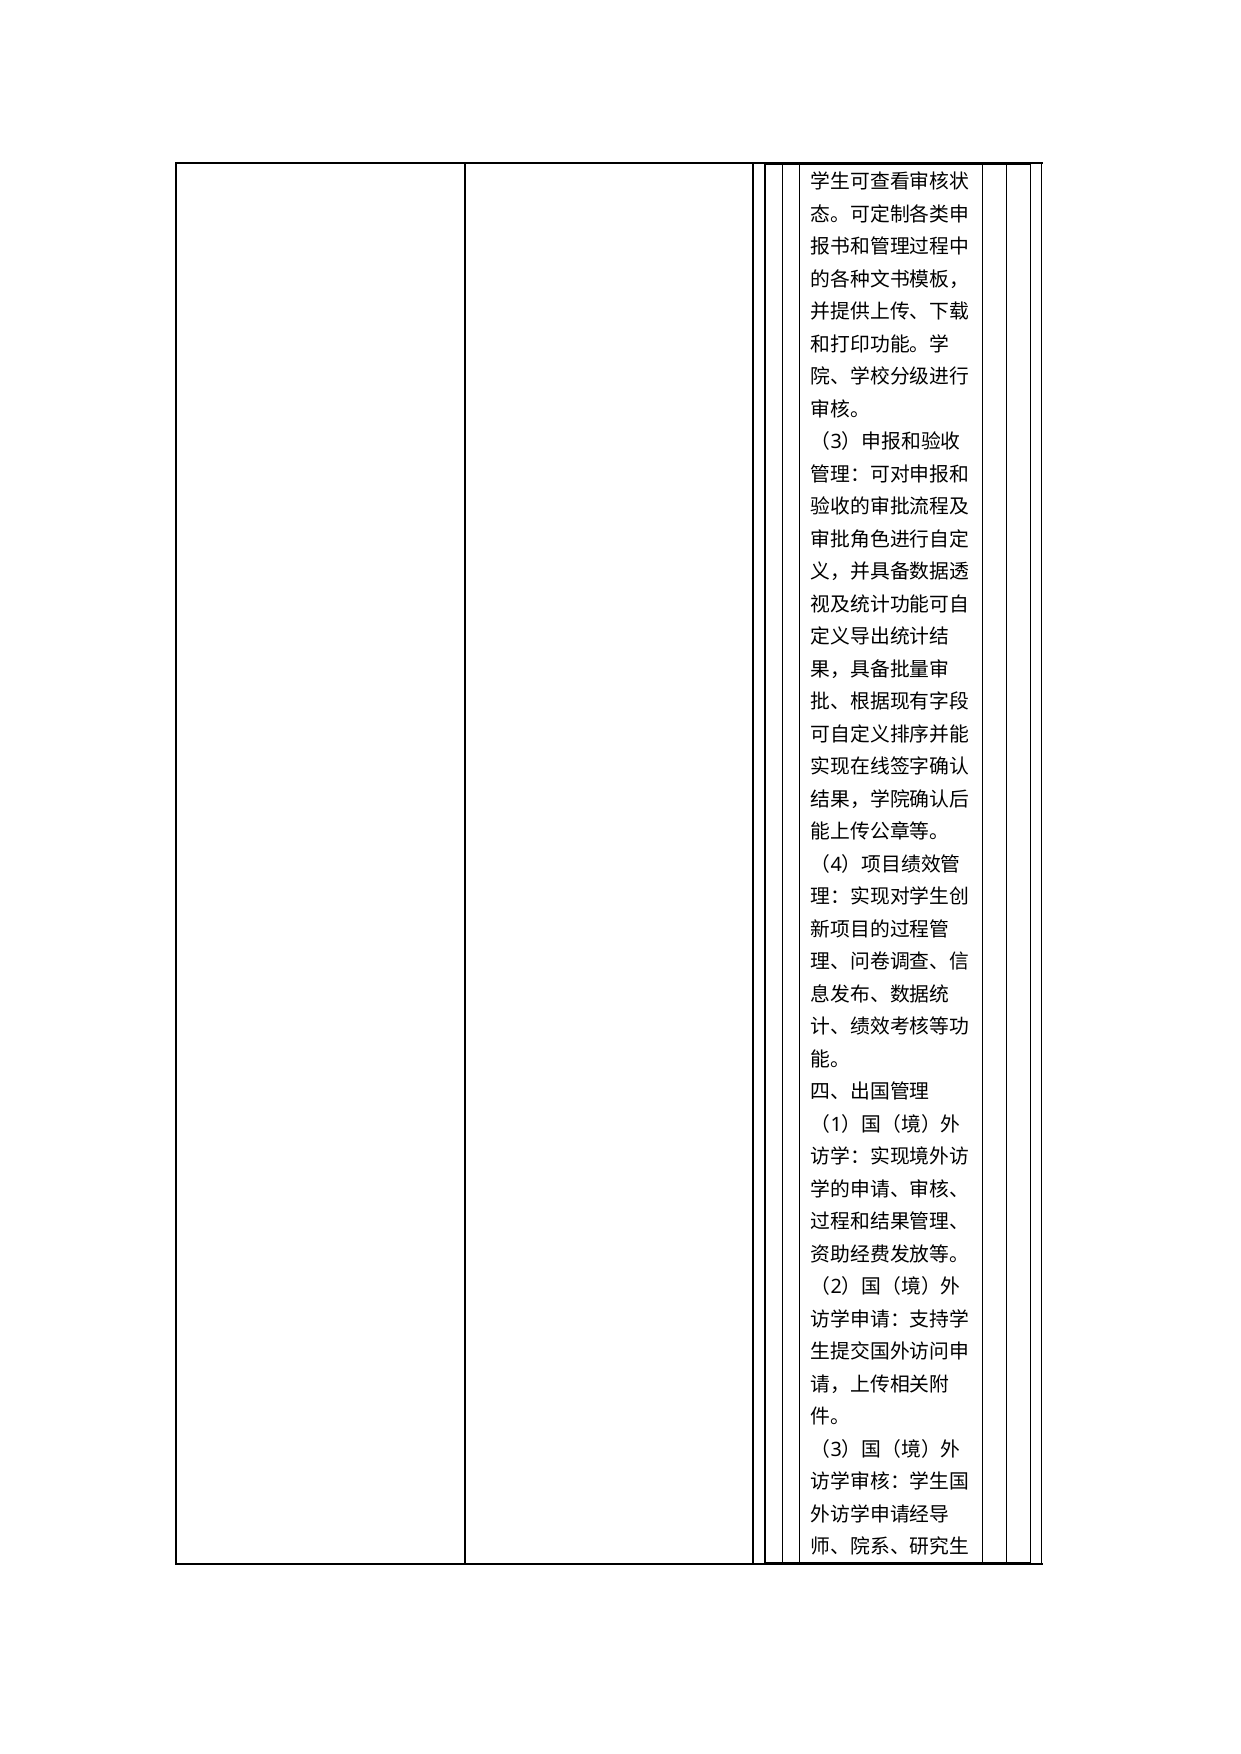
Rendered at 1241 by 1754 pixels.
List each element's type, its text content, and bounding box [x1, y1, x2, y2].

table_cell [466, 164, 752, 1563]
table_cell [783, 165, 799, 1562]
table_cell [1007, 165, 1030, 1562]
table_cell [1031, 164, 1041, 1563]
table_cell [800, 165, 982, 1562]
table_cell [983, 165, 1006, 1562]
table_cell [754, 164, 764, 1563]
table_cell [766, 165, 782, 1562]
table_cell 1 [177, 164, 464, 1563]
